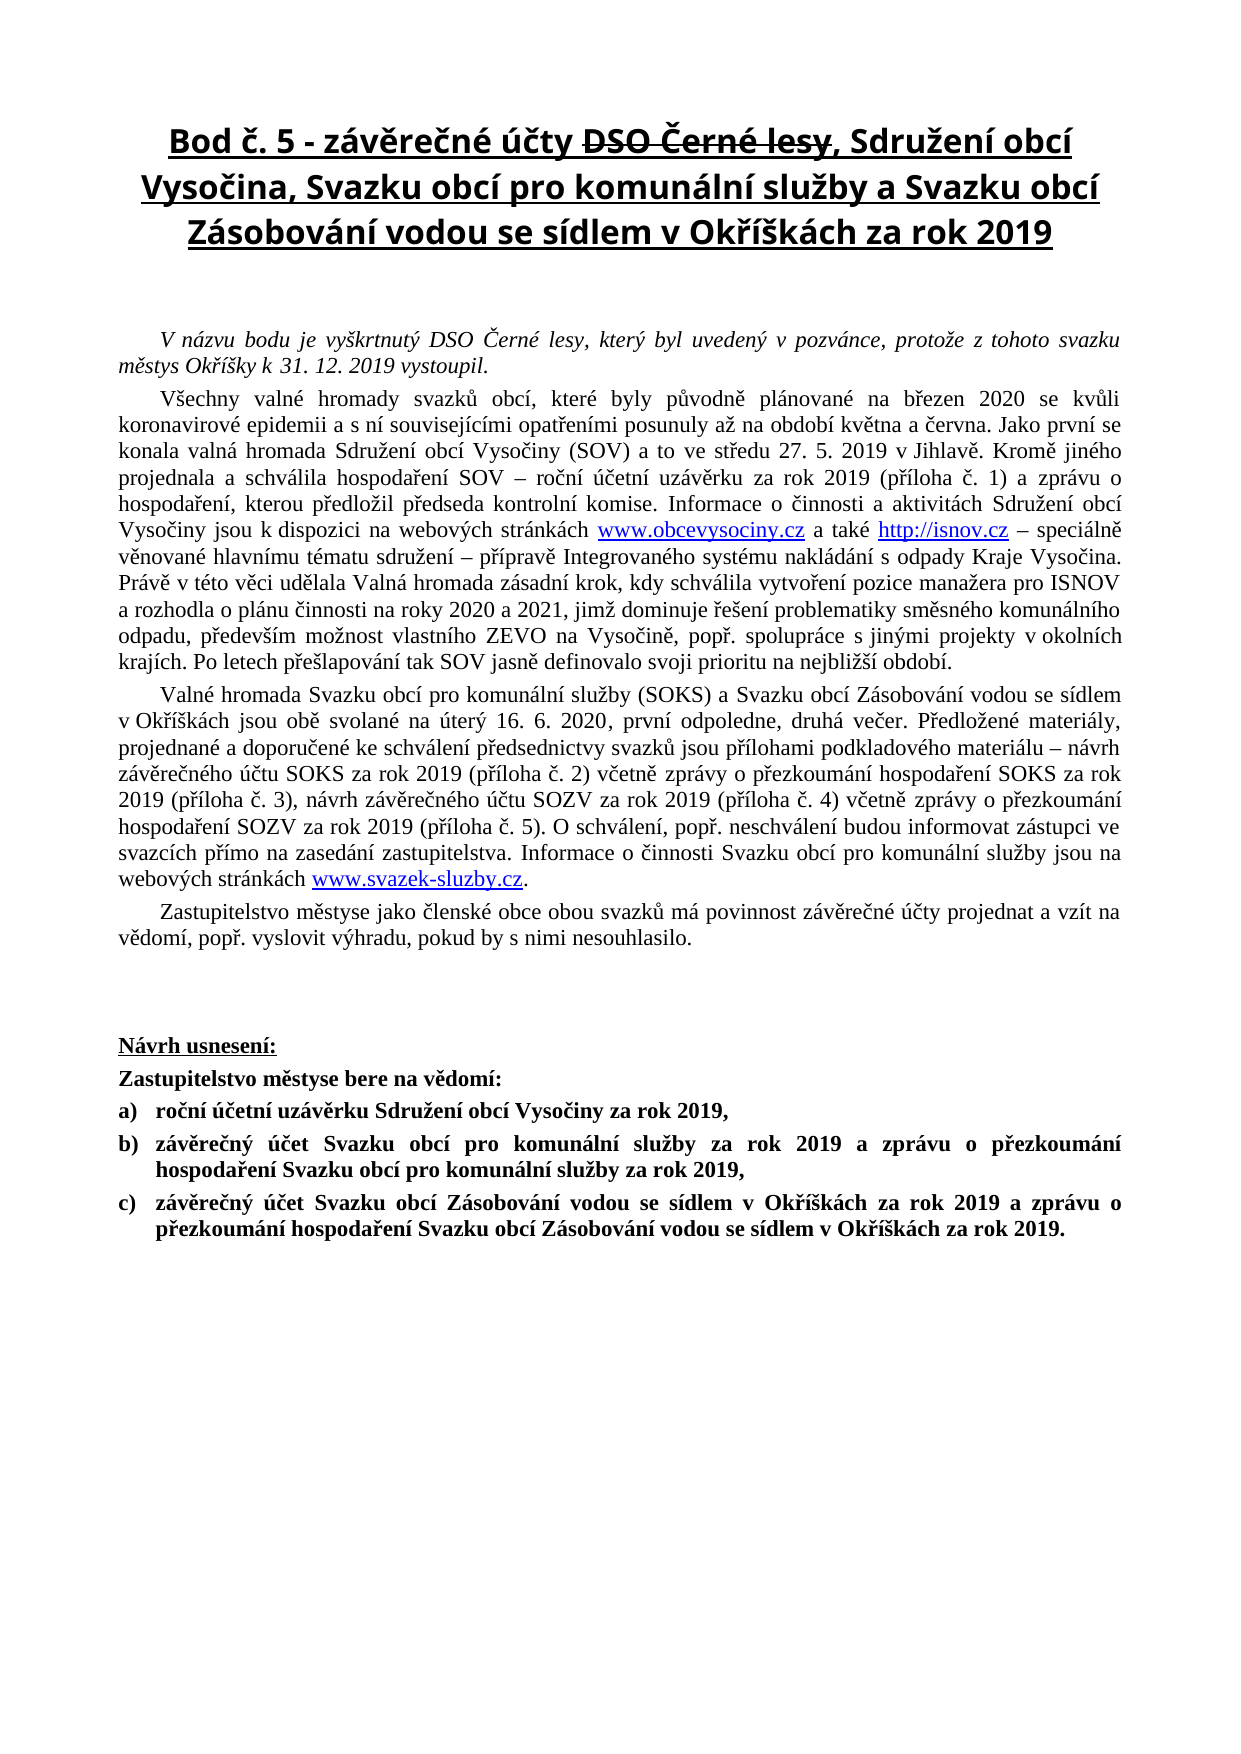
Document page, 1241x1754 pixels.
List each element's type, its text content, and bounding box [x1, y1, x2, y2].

text V názvu bodu je vyškrtnutý DSO Černé lesy, který byl uvedený v pozvánce, protože z tohoto svazku městys Okříšky k 31. 12. 2019 vystoupil. [118, 326, 1122, 378]
text Bod č. 5 - závěrečné účty DSO Černé lesy, Sdružení obcí Vysočina, Svazku obcí pro komunální služby a Svazku obcí Zásobování vodou se sídlem v Okříškách za rok 2019 [118, 118, 1122, 254]
text Zastupitelstvo městyse bere na vědomí: [118, 1065, 1122, 1091]
list závěrečný účet Svazku obcí Zásobování vodou se sídlem v Okříškách za rok 2019 a zprávu o přezkoumání hospodaření Svazku obcí Zásobování vodou se sídlem v Okříškách za rok 2019. [118, 1189, 1122, 1242]
text Valné hromada Svazku obcí pro komunální služby (SOKS) a Svazku obcí Zásobování vodou se sídlem v Okříškách jsou obě svolané na úterý 16. 6. 2020, první odpoledne, druhá večer. Předložené materiály, projednané a doporučené ke schválení předsednictvy svazků jsou přílohami podkladového materiálu – návrh závěrečného účtu SOKS za rok 2019 (příloha č. 2) včetně zprávy o přezkoumání hospodaření SOKS za rok 2019 (příloha č. 3), návrh závěrečného účtu SOZV za rok 2019 (příloha č. 4) včetně zprávy o přezkoumání hospodaření SOZV za rok 2019 (příloha č. 5). O schválení, popř. neschválení budou informovat zástupci ve svazcích přímo na zasedání zastupitelstva. Informace o činnosti Svazku obcí pro komunální služby jsou na webových stránkách www.svazek-sluzby.cz. [118, 681, 1122, 892]
text Návrh usnesení: [118, 1032, 1122, 1058]
list závěrečný účet Svazku obcí pro komunální služby za rok 2019 a zprávu o přezkoumání hospodaření Svazku obcí pro komunální služby za rok 2019, [118, 1130, 1122, 1183]
text Všechny valné hromady svazků obcí, které byly původně plánované na březen 2020 se kvůli koronavirové epidemii a s ní souvisejícími opatřeními posunuly až na období května a června. Jako první se konala valná hromada Sdružení obcí Vysočiny (SOV) a to ve středu 27. 5. 2019 v Jihlavě. Kromě jiného projednala a schválila hospodaření SOV – roční účetní uzávěrku za rok 2019 (příloha č. 1) a zprávu o hospodaření, kterou předložil předseda kontrolní komise. Informace o činnosti a aktivitách Sdružení obcí Vysočiny jsou k dispozici na webových stránkách www.obcevysociny.cz a také http://isnov.cz – speciálně věnované hlavnímu tématu sdružení – přípravě Integrovaného systému nakládání s odpady Kraje Vysočina. Právě v této věci udělala Valná hromada zásadní krok, kdy schválila vytvoření pozice manažera pro ISNOV a rozhodla o plánu činnosti na roky 2020 a 2021, jimž dominuje řešení problematiky směsného komunálního odpadu, především možnost vlastního ZEVO na Vysočině, popř. spolupráce s jinými projekty v okolních krajích. Po letech přešlapování tak SOV jasně definovalo svoji prioritu na nejbližší období. [118, 385, 1122, 675]
list roční účetní uzávěrku Sdružení obcí Vysočiny za rok 2019, [118, 1097, 1122, 1124]
text Zastupitelstvo městyse jako členské obce obou svazků má povinnost závěrečné účty projednat a vzít na vědomí, popř. vyslovit výhradu, pokud by s nimi nesouhlasilo. [118, 898, 1122, 951]
